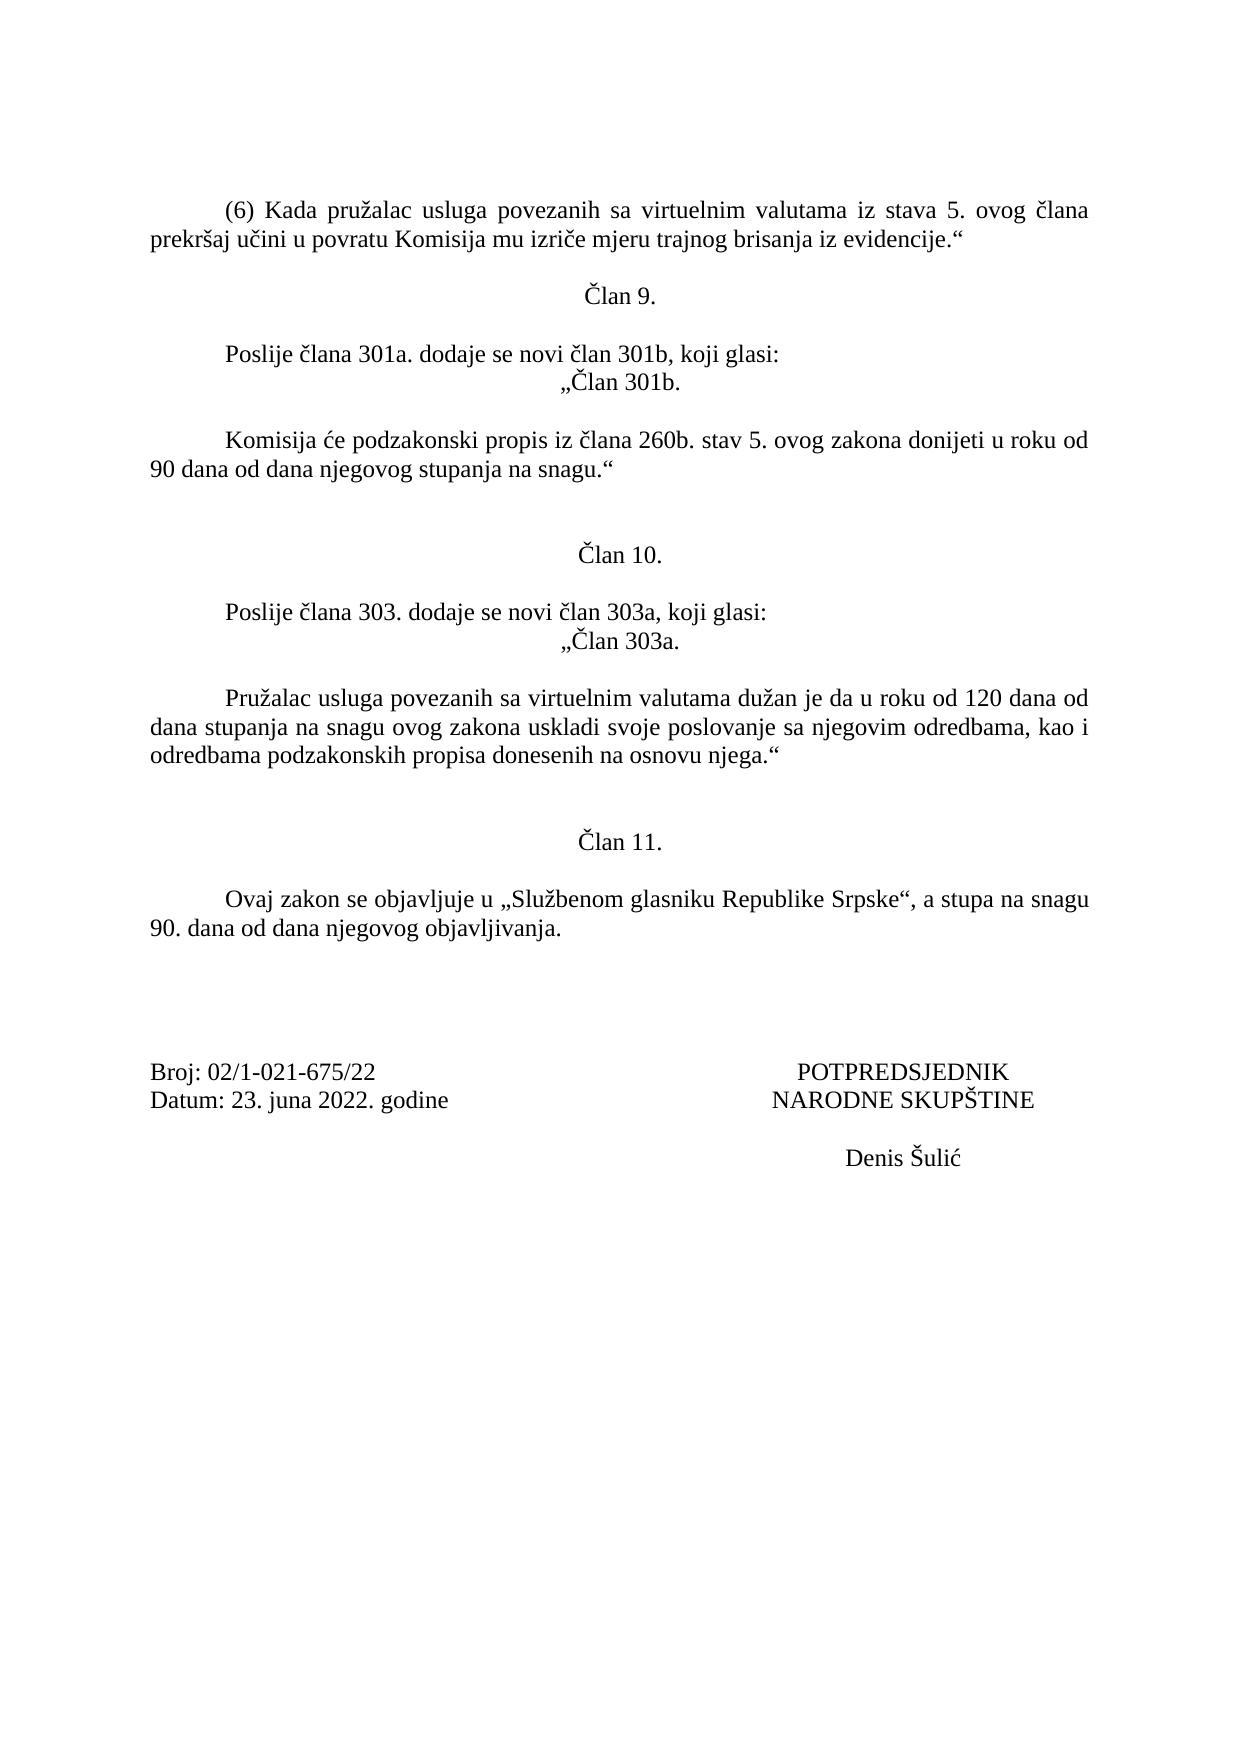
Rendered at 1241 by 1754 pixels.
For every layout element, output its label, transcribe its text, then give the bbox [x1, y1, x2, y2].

text Poslije člana 303. dodaje se novi član 303a, koji glasi: [150, 597, 1090, 626]
text Datum: 23. juna 2022. godine NARODNE SKUPŠTINE [150, 1086, 1090, 1114]
text Pružalac usluga povezanih sa virtuelnim valutama dužan je da u roku od 120 dana od dana stupanja na snagu ovog zakona uskladi svoje poslovanje sa njegovim odredbama, kao i odredbama podzakonskih propisa donesenih na osnovu njega.“ [150, 683, 1090, 769]
text „Član 303a. [150, 626, 1090, 655]
text Poslije člana 301a. dodaje se novi član 301b, koji glasi: [150, 339, 1090, 367]
text Broj: 02/1-021-675/22 POTPREDSJEDNIK [150, 1057, 1090, 1086]
text (6) Kada pružalac usluga povezanih sa virtuelnim valutama iz stava 5. ovog člana prekršaj učini u povratu Komisija mu izriče mjeru trajnog brisanja iz evidencije.“ [150, 195, 1090, 252]
text „Član 301b. [150, 367, 1090, 396]
text Član 10. [150, 540, 1090, 569]
text Ovaj zakon se objavljuje u „Službenom glasniku Republike Srpske“, a stupa na snagu 90. dana od dana njegovog objavljivanja. [150, 884, 1090, 942]
text Član 11. [150, 827, 1090, 856]
text Komisija će podzakonski propis iz člana 260b. stav 5. ovog zakona donijeti u roku od 90 dana od dana njegovog stupanja na snagu.“ [150, 425, 1090, 482]
text Član 9. [150, 281, 1090, 310]
text Denis Šulić [150, 1143, 1090, 1172]
